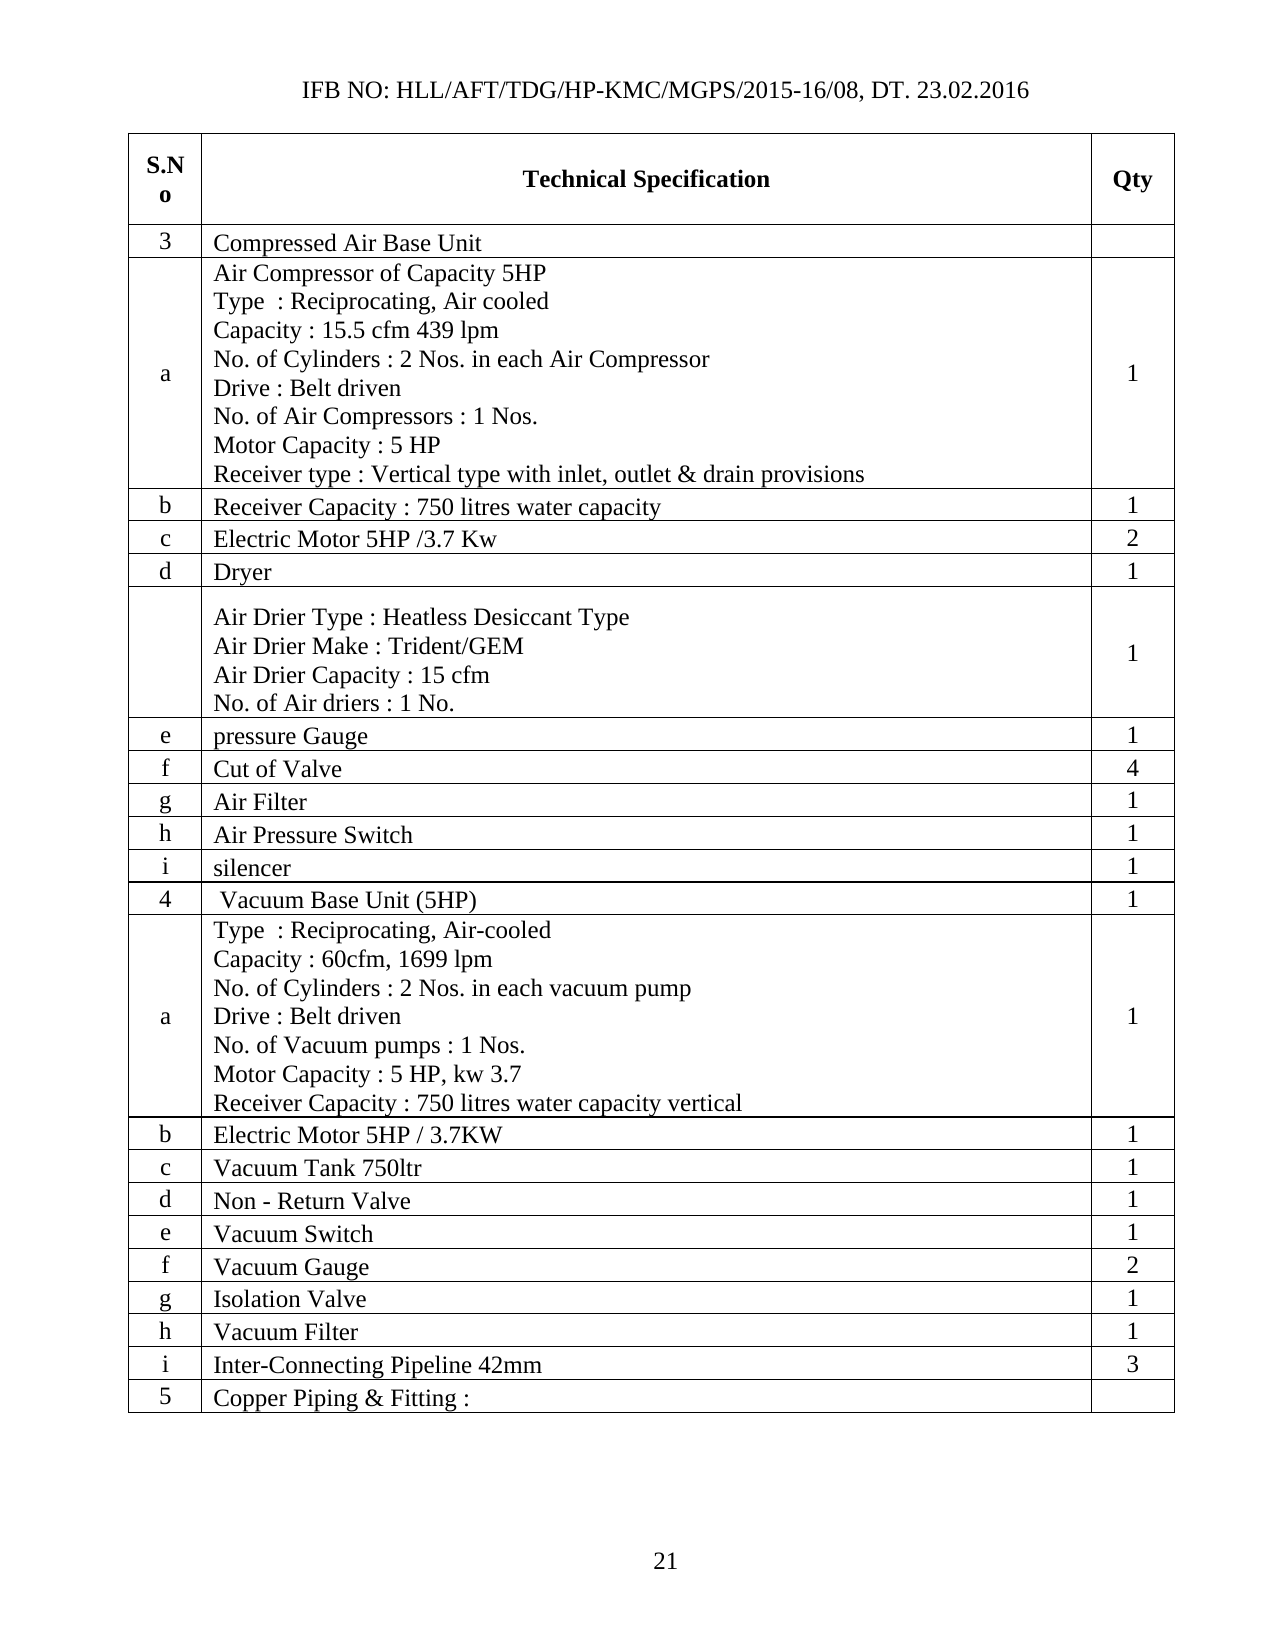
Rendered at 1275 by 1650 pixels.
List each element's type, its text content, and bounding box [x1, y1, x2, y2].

table_cell 4 [1092, 751, 1174, 783]
table_cell 1 [1092, 489, 1174, 520]
table_cell i [129, 850, 201, 881]
table_cell b [129, 489, 201, 520]
table_cell Vacuum Gauge [202, 1249, 1091, 1281]
table_cell e [129, 1216, 201, 1248]
table_cell 4 [129, 883, 201, 914]
table_header Qty [1092, 134, 1174, 224]
table_cell Vacuum Switch [202, 1216, 1091, 1248]
table_cell 1 [1092, 1150, 1174, 1182]
table_cell c [129, 1150, 201, 1182]
table_cell g [129, 784, 201, 816]
table_header S.No [129, 134, 201, 224]
table_cell 1 [1092, 718, 1174, 750]
table_cell 1 [1092, 817, 1174, 848]
table_cell silencer [202, 850, 1091, 881]
table_cell g [129, 1282, 201, 1313]
table_cell 1 [1092, 554, 1174, 586]
table_cell Air Drier Type : Heatless Desiccant Type Air Drier Make : Trident/GEM Air Drier Capacity : 15 cfm No. of Air driers : 1 No. [202, 587, 1091, 717]
table_cell 3 [1092, 1347, 1174, 1379]
table_header Technical Specification [202, 134, 1091, 224]
table_cell 1 [1092, 915, 1174, 1116]
table_cell Copper Piping & Fitting : [202, 1380, 1091, 1412]
table_cell 1 [1092, 1216, 1174, 1248]
table_cell b [129, 1118, 201, 1149]
table_cell 1 [1092, 258, 1174, 488]
table_cell a [129, 915, 201, 1116]
table_cell Vacuum Tank 750ltr [202, 1150, 1091, 1182]
table_cell Cut of Valve [202, 751, 1091, 783]
table_cell 2 [1092, 521, 1174, 553]
table_cell 1 [1092, 1314, 1174, 1346]
table_cell [1092, 1380, 1174, 1412]
table_cell h [129, 1314, 201, 1346]
table_cell Type : Reciprocating, Air-cooled Capacity : 60cfm, 1699 lpm No. of Cylinders : 2 Nos. in each vacuum pump Drive : Belt driven No. of Vacuum pumps : 1 Nos. Motor Capacity : 5 HP, kw 3.7 Receiver Capacity : 750 litres water capacity vertical [202, 915, 1091, 1116]
table_cell 1 [1092, 1282, 1174, 1313]
table_cell [129, 587, 201, 717]
table_cell e [129, 718, 201, 750]
table_cell 5 [129, 1380, 201, 1412]
table_cell 3 [129, 225, 201, 257]
table_cell [1092, 225, 1174, 257]
table_cell a [129, 258, 201, 488]
table_cell Isolation Valve [202, 1282, 1091, 1313]
table_cell 1 [1092, 1118, 1174, 1149]
table_cell f [129, 1249, 201, 1281]
table_cell Electric Motor 5HP /3.7 Kw [202, 521, 1091, 553]
table_cell 1 [1092, 883, 1174, 914]
table_cell i [129, 1347, 201, 1379]
table_cell Air Pressure Switch [202, 817, 1091, 848]
table_cell Non - Return Valve [202, 1183, 1091, 1215]
table_cell Air Filter [202, 784, 1091, 816]
table_cell 1 [1092, 587, 1174, 717]
table_cell c [129, 521, 201, 553]
table_cell Receiver Capacity : 750 litres water capacity [202, 489, 1091, 520]
table_cell 2 [1092, 1249, 1174, 1281]
table_cell h [129, 817, 201, 848]
table_cell 1 [1092, 1183, 1174, 1215]
table_cell Air Compressor of Capacity 5HP Type : Reciprocating, Air cooled Capacity : 15.5 cfm 439 lpm No. of Cylinders : 2 Nos. in each Air Compressor Drive : Belt driven No. of Air Compressors : 1 Nos. Motor Capacity : 5 HP Receiver type : Vertical type with inlet, outlet & drain provisions [202, 258, 1091, 488]
table_cell Inter-Connecting Pipeline 42mm [202, 1347, 1091, 1379]
table_cell 1 [1092, 850, 1174, 881]
table_cell d [129, 554, 201, 586]
table_cell pressure Gauge [202, 718, 1091, 750]
table_cell Vacuum Filter [202, 1314, 1091, 1346]
table_cell f [129, 751, 201, 783]
table_cell 1 [1092, 784, 1174, 816]
table_cell Electric Motor 5HP / 3.7KW [202, 1118, 1091, 1149]
table_cell Dryer [202, 554, 1091, 586]
table_cell d [129, 1183, 201, 1215]
table_cell Compressed Air Base Unit [202, 225, 1091, 257]
table_cell Vacuum Base Unit (5HP) [202, 883, 1091, 914]
